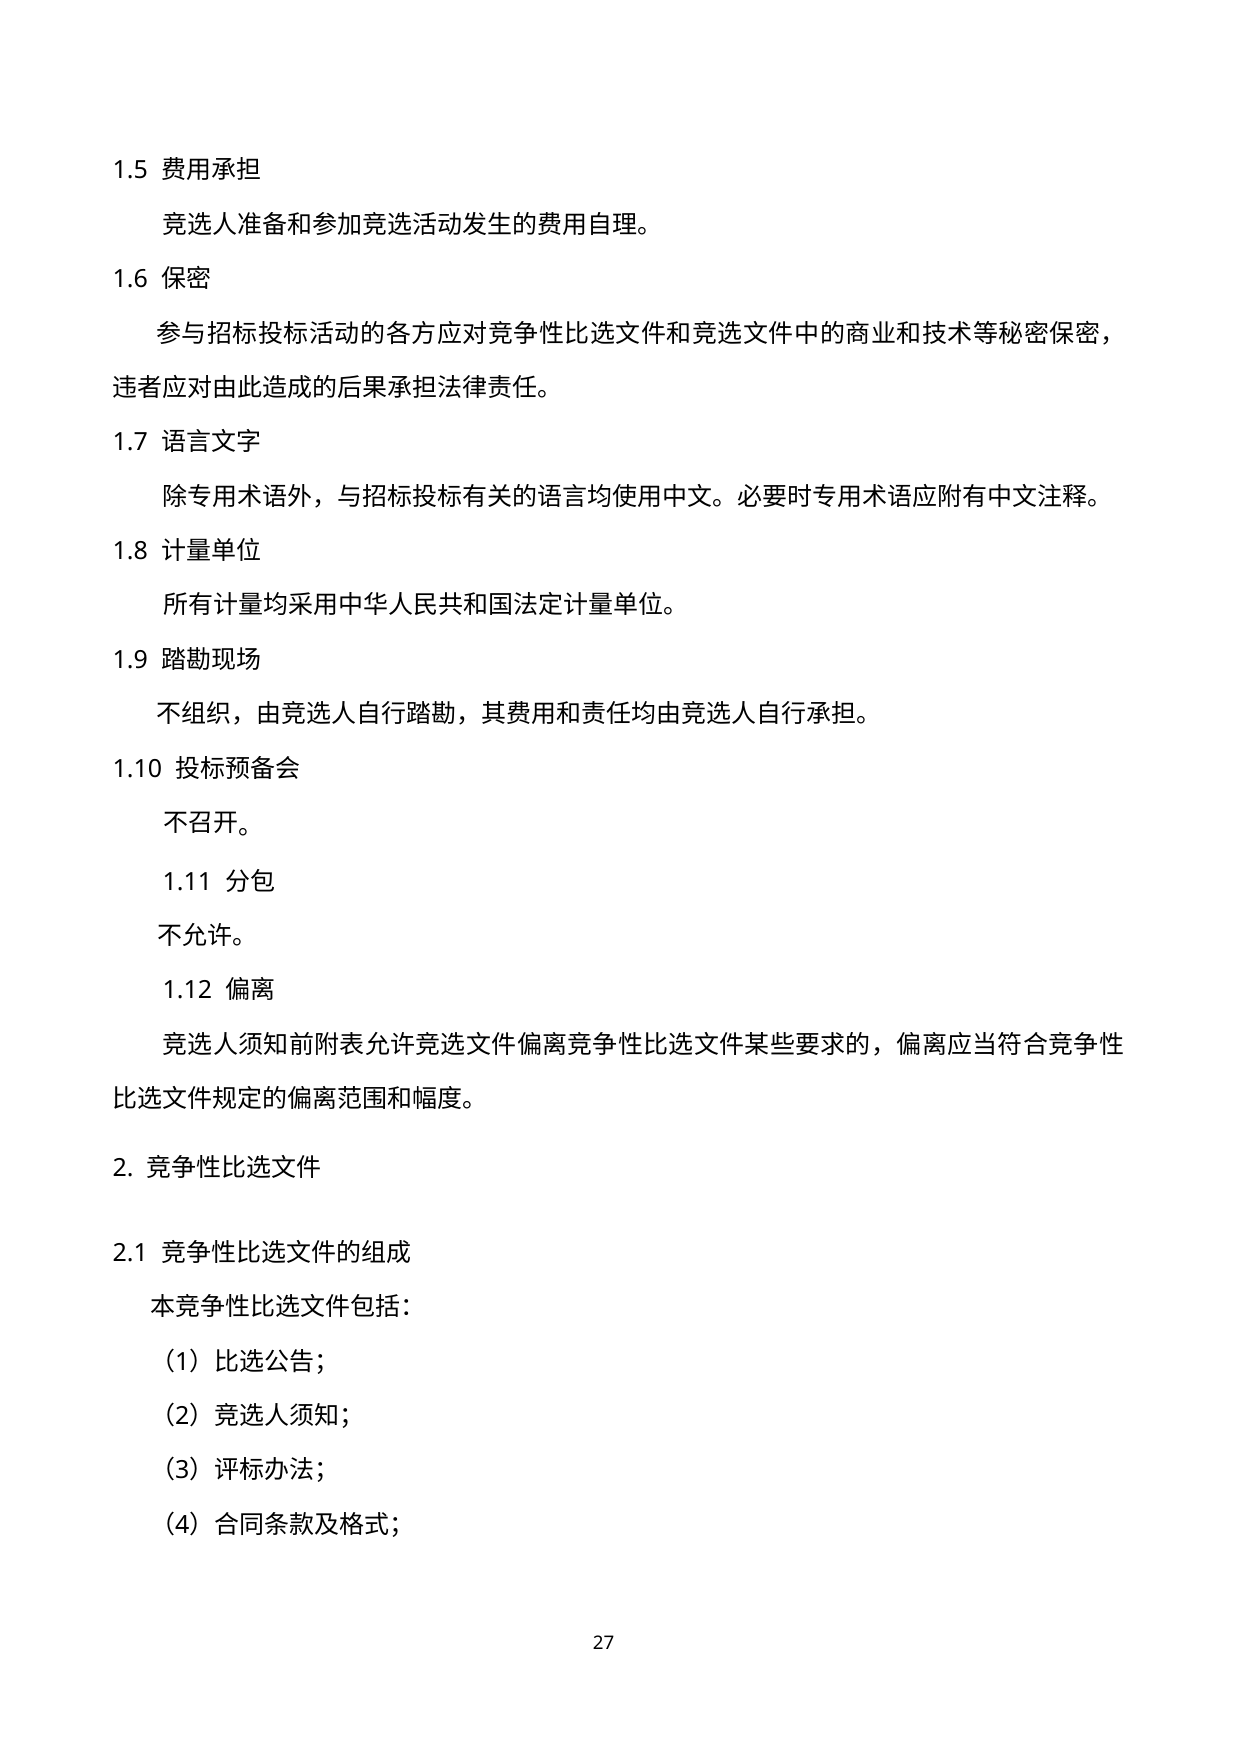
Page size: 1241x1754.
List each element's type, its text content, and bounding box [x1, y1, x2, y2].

subtitle 1.6 保密 [112, 259, 1128, 295]
subtitle 1.10 投标预备会 [112, 748, 1128, 784]
subtitle 2.1 竞争性比选文件的组成 [112, 1232, 1128, 1268]
text 不允许。 [112, 915, 1128, 952]
text 不召开。 [112, 802, 1128, 842]
text （4）合同条款及格式； [150, 1504, 1128, 1540]
subtitle 2. 竞争性比选文件 [112, 1133, 1128, 1198]
subtitle 1.12 偏离 [112, 970, 1128, 1006]
text （2）竞选人须知； [150, 1395, 1128, 1432]
subtitle 1.9 踏勘现场 [112, 639, 1128, 676]
text 参与招标投标活动的各方应对竞争性比选文件和竞选文件中的商业和技术等秘密保密，违者应对由此造成的后果承担法律责任。 [112, 313, 1128, 404]
text （1）比选公告； [150, 1341, 1128, 1377]
text 本竞争性比选文件包括： [150, 1287, 1128, 1323]
text 不组织，由竞选人自行踏勘，其费用和责任均由竞选人自行承担。 [112, 694, 1128, 730]
subtitle 1.7 语言文字 [112, 422, 1128, 458]
text 竞选人须知前附表允许竞选文件偏离竞争性比选文件某些要求的，偏离应当符合竞争性比选文件规定的偏离范围和幅度。 [112, 1024, 1128, 1115]
subtitle 1.5 费用承担 [112, 150, 1128, 186]
text 除专用术语外，与招标投标有关的语言均使用中文。必要时专用术语应附有中文注释。 [112, 476, 1128, 512]
subtitle 1.11 分包 [112, 861, 1128, 897]
text （3）评标办法； [150, 1450, 1128, 1486]
text 竞选人准备和参加竞选活动发生的费用自理。 [112, 204, 1128, 241]
text 所有计量均采用中华人民共和国法定计量单位。 [112, 585, 1128, 621]
subtitle 1.8 计量单位 [112, 531, 1128, 567]
